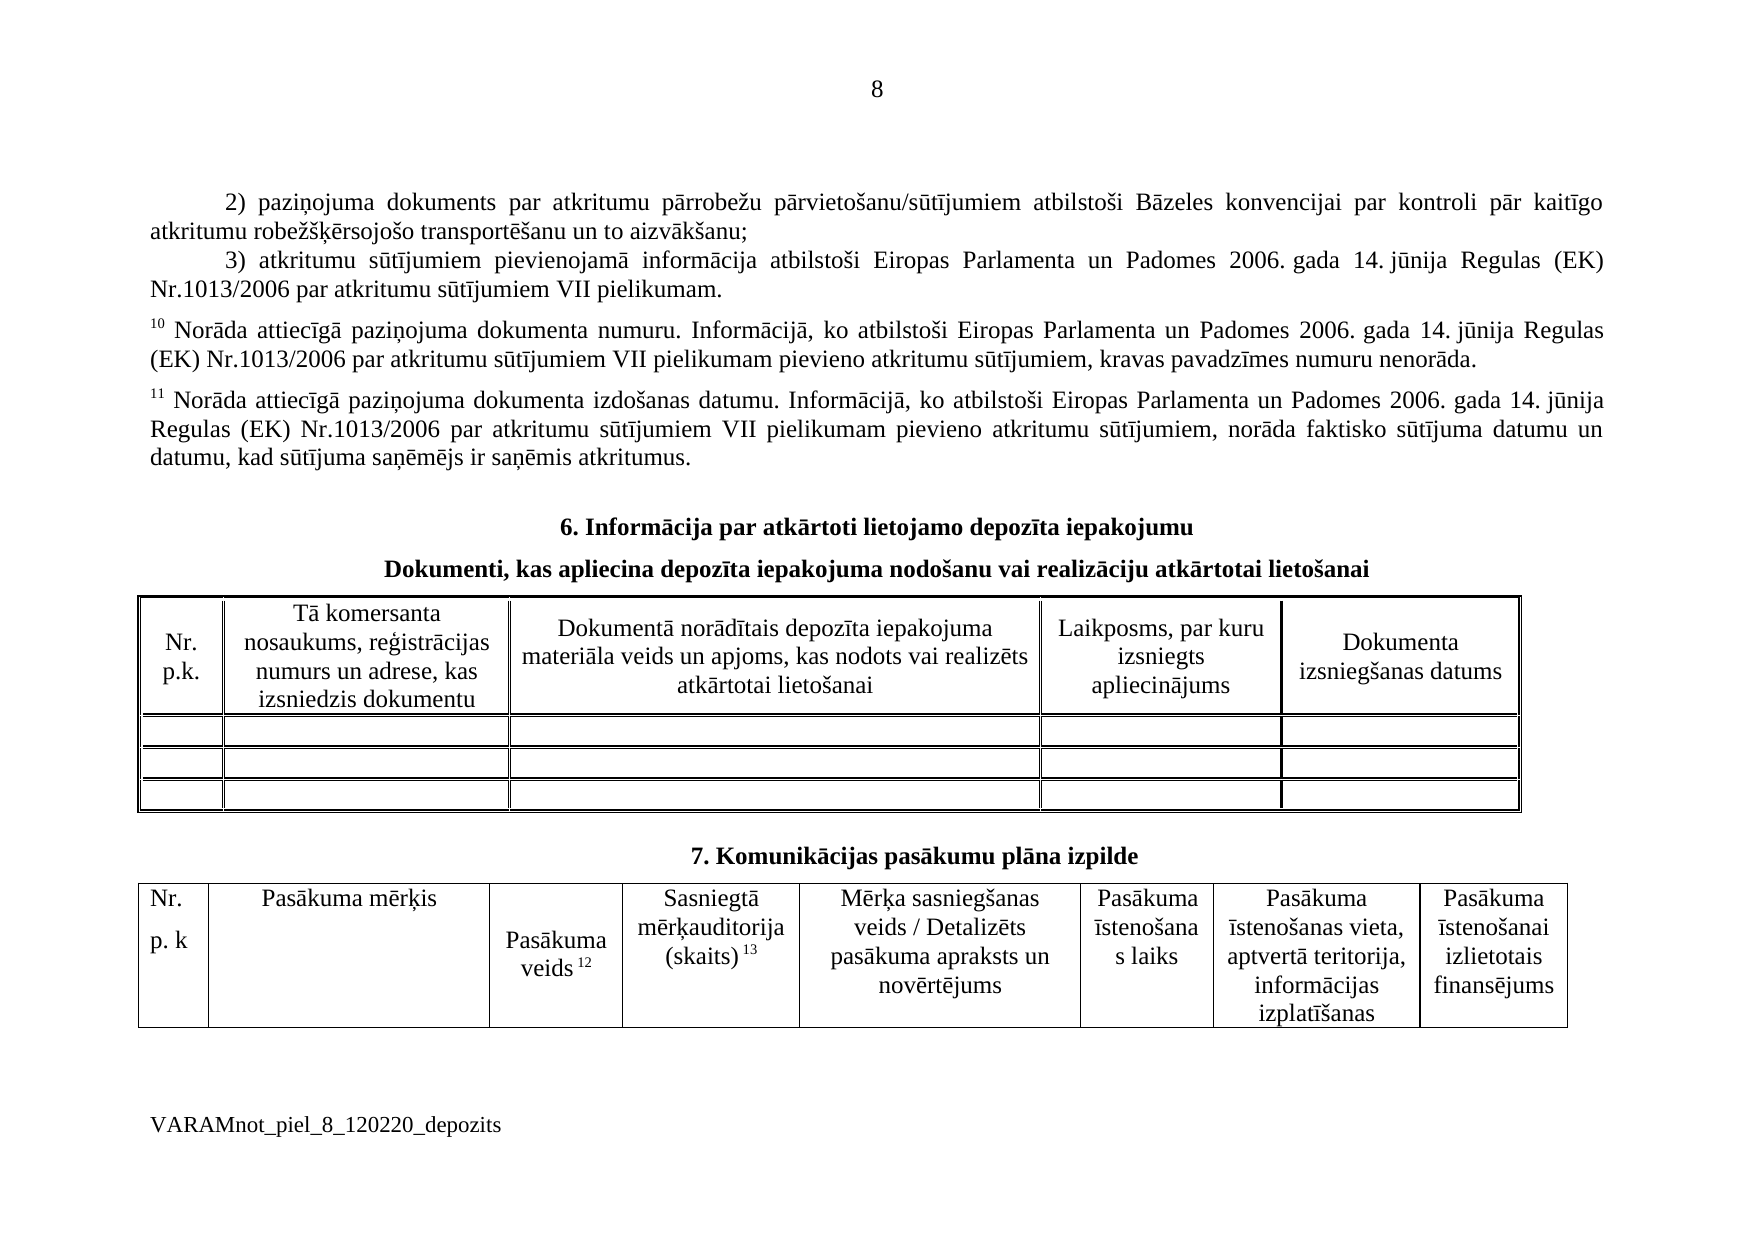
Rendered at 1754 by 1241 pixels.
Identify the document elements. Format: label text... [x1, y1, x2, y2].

table_cell [1041, 781, 1281, 809]
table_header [1081, 884, 1213, 1027]
table_cell [1042, 717, 1280, 745]
table_cell [510, 781, 1041, 809]
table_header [800, 884, 1080, 1027]
table_cell [1283, 713, 1519, 745]
table_cell [1042, 749, 1280, 777]
text Dokumenti, kas apliecina depozīta iepakojuma nodošanu vai realizāciju atkārtotai lietošanai [150, 554, 1604, 582]
table_header Dokumenta izsniegšanas datums [1281, 598, 1518, 713]
table_header Tā komersanta nosaukums, reģistrācijas numurs un adrese, kas izsniedzis dokumentu [224, 598, 509, 713]
table_cell [511, 717, 1039, 745]
text 6. Informācija par atkārtoti lietojamo depozīta iepakojumu [150, 512, 1604, 541]
table_cell [1283, 745, 1519, 777]
table_header Pasākuma veids 12 [490, 884, 622, 1027]
table_cell [141, 777, 224, 809]
table_cell [225, 717, 508, 745]
table_cell [511, 749, 1039, 777]
text 10 Norāda attiecīgā paziņojuma dokumenta numuru. Informācijā, ko atbilstoši Eiropas Parlamenta un Padomes 2006. gada 14. jūnija Regulas (EK) Nr.1013/2006 par atkritumu sūtījumiem VII pielikumam pievieno atkritumu sūtījumiem, kravas pavadzīmes numuru nenorāda. [150, 315, 1604, 372]
table_header Nr. p.k. [141, 598, 224, 713]
text 2) paziņojuma dokuments par atkritumu pārrobežu pārvietošanu/sūtījumiem atbilstoši Bāzeles konvencijai par kontroli pār kaitīgo atkritumu robežšķērsojošo transportēšanu un to aizvākšanu; [150, 187, 1604, 245]
table_header Nr. p. k [139, 884, 208, 1027]
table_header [623, 884, 799, 1027]
table_cell [1281, 777, 1519, 809]
table_header Dokumentā norādītais depozīta iepakojuma materiāla veids un apjoms, kas nodots vai realizēts atkārtotai lietošanai [510, 598, 1041, 713]
table_header Laikposms, par kuru izsniegts apliecinājums [1041, 598, 1281, 713]
table_cell [225, 749, 508, 777]
table_header Pasākuma mērķis [209, 884, 489, 1027]
text 3) atkritumu sūtījumiem pievienojamā informācija atbilstoši Eiropas Parlamenta un Padomes 2006. gada 14. jūnija Regulas (EK) Nr.1013/2006 par atkritumu sūtījumiem VII pielikumam. [150, 245, 1604, 302]
text 7. Komunikācijas pasākumu plāna izpilde [150, 841, 1604, 870]
table_cell [141, 745, 222, 777]
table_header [1421, 884, 1567, 1027]
table_cell [141, 713, 222, 745]
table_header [1214, 884, 1419, 1027]
table_cell [224, 781, 509, 809]
text 11 Norāda attiecīgā paziņojuma dokumenta izdošanas datumu. Informācijā, ko atbilstoši Eiropas Parlamenta un Padomes 2006. gada 14. jūnija Regulas (EK) Nr.1013/2006 par atkritumu sūtījumiem VII pielikumam pievieno atkritumu sūtījumiem, norāda faktisko sūtījuma datumu un datumu, kad sūtījuma saņēmējs ir saņēmis atkritumus. [150, 385, 1604, 471]
